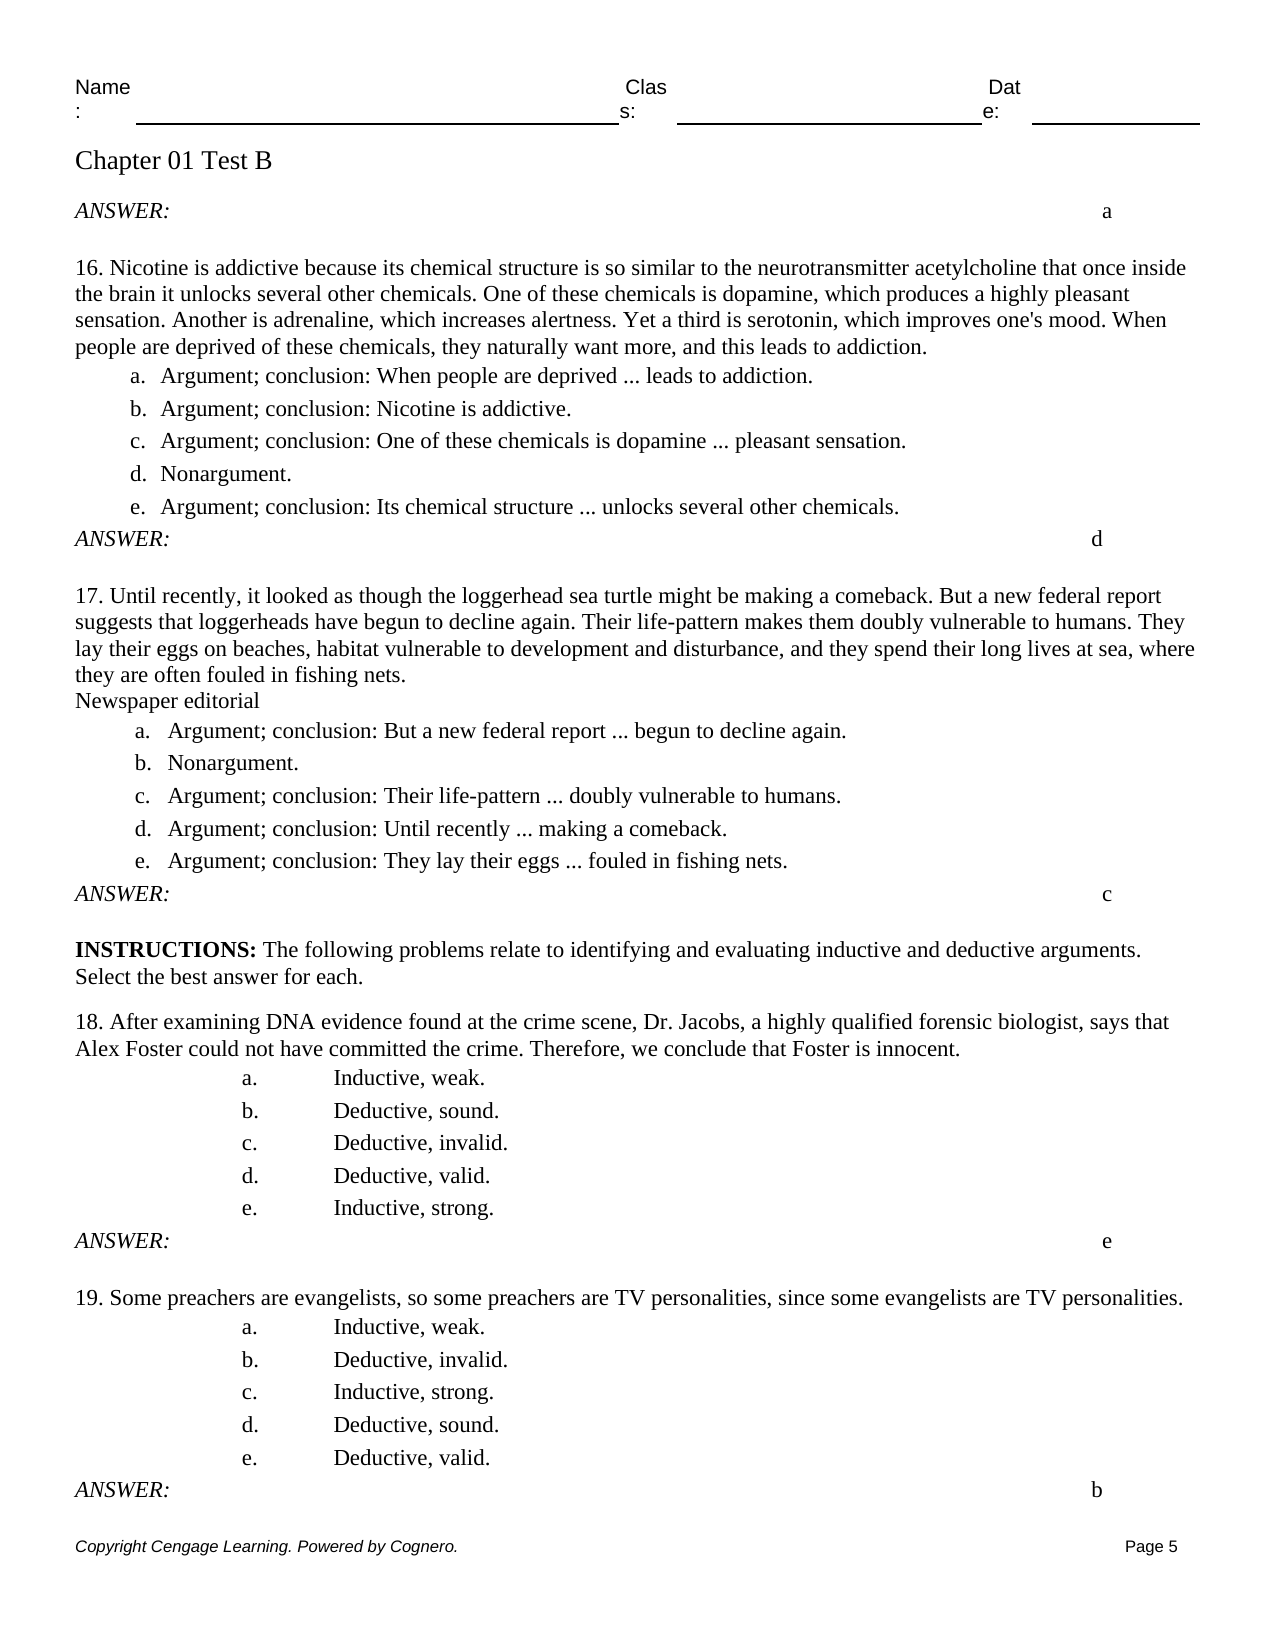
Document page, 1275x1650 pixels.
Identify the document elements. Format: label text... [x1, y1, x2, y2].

table_header 18. After examining DNA evidence found at the crime scene, Dr. Jacobs, a highly qualified forensic biologist, says that Alex Foster could not have committed the crime. Therefore, we conclude that Foster is innocent. [75, 1008, 1200, 1257]
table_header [75, 194, 1200, 227]
table_header INSTRUCTIONS: The following problems relate to identifying and evaluating inductive and deductive arguments. Select the best answer for each. [75, 936, 1200, 989]
table_header 19. Some preachers are evangelists, so some preachers are TV personalities, since some evangelists are TV personalities. [75, 1284, 1200, 1506]
table_header 17. Until recently, it looked as though the loggerhead sea turtle might be making a comeback. But a new federal report suggests that loggerheads have begun to decline again. Their life-pattern makes them doubly vulnerable to humans. They lay their eggs on beaches, habitat vulnerable to development and disturbance, and they spend their long lives at sea, where they are often fouled in fishing nets. Newspaper editorial [75, 582, 1200, 909]
table_header 16. Nicotine is addictive because its chemical structure is so similar to the neurotransmitter acetylcholine that once inside the brain it unlocks several other chemicals. One of these chemicals is dopamine, which produces a highly pleasant sensation. Another is adrenaline, which increases alertness. Yet a third is serotonin, which improves one's mood. When people are deprived of these chemicals, they naturally want more, and this leads to addiction. [75, 254, 1200, 555]
